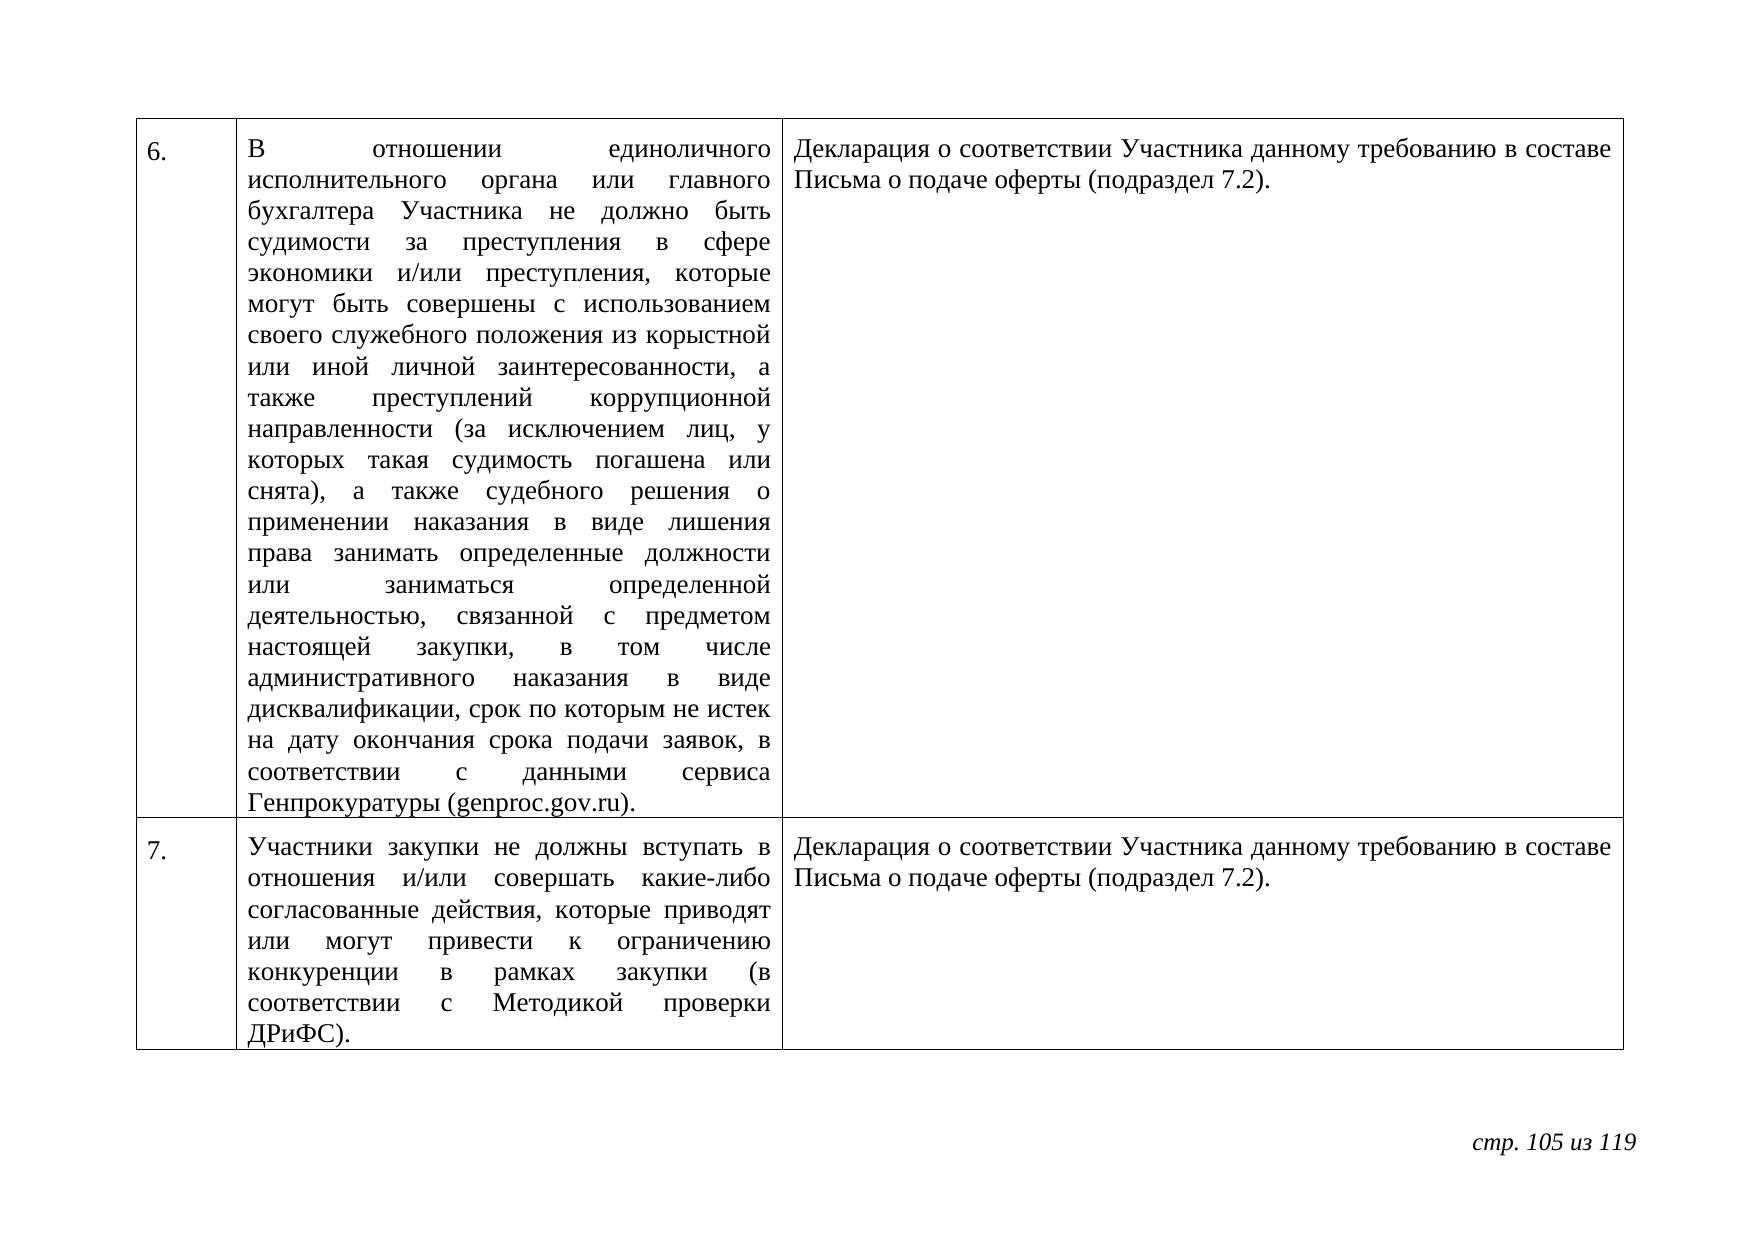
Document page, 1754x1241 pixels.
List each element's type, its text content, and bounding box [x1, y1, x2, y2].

table_cell В отношении единоличного исполнительного органа или главного бухгалтера Участника не должно быть судимости за преступления в сфере экономики и/или преступления, которые могут быть совершены с использованием своего служебного положения из корыстной или иной личной заинтересованности, а также преступлений коррупционной направленности (за исключением лиц, у которых такая судимость погашена или снята), а также судебного решения о применении наказания в виде лишения права занимать определенные должности или заниматься определенной деятельностью, связанной с предметом настоящей закупки, в том числе административного наказания в виде дисквалификации, срок по которым не истек на дату окончания срока подачи заявок, в соответствии с данными сервиса Генпрокуратуры (genproc.gov.ru). [237, 119, 782, 817]
table_cell Декларация о соответствии Участника данному требованию в составе Письма о подаче оферты (подраздел 7.2). [783, 818, 1623, 1048]
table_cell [783, 119, 1623, 817]
table_cell Участники закупки не должны вступать в отношения и/или совершать какие-либо согласованные действия, которые приводят или могут привести к ограничению конкуренции в рамках закупки (в соответствии с Методикой проверки ДРиФС). [237, 818, 782, 1048]
table_cell [137, 119, 236, 817]
table_cell [137, 818, 236, 1048]
